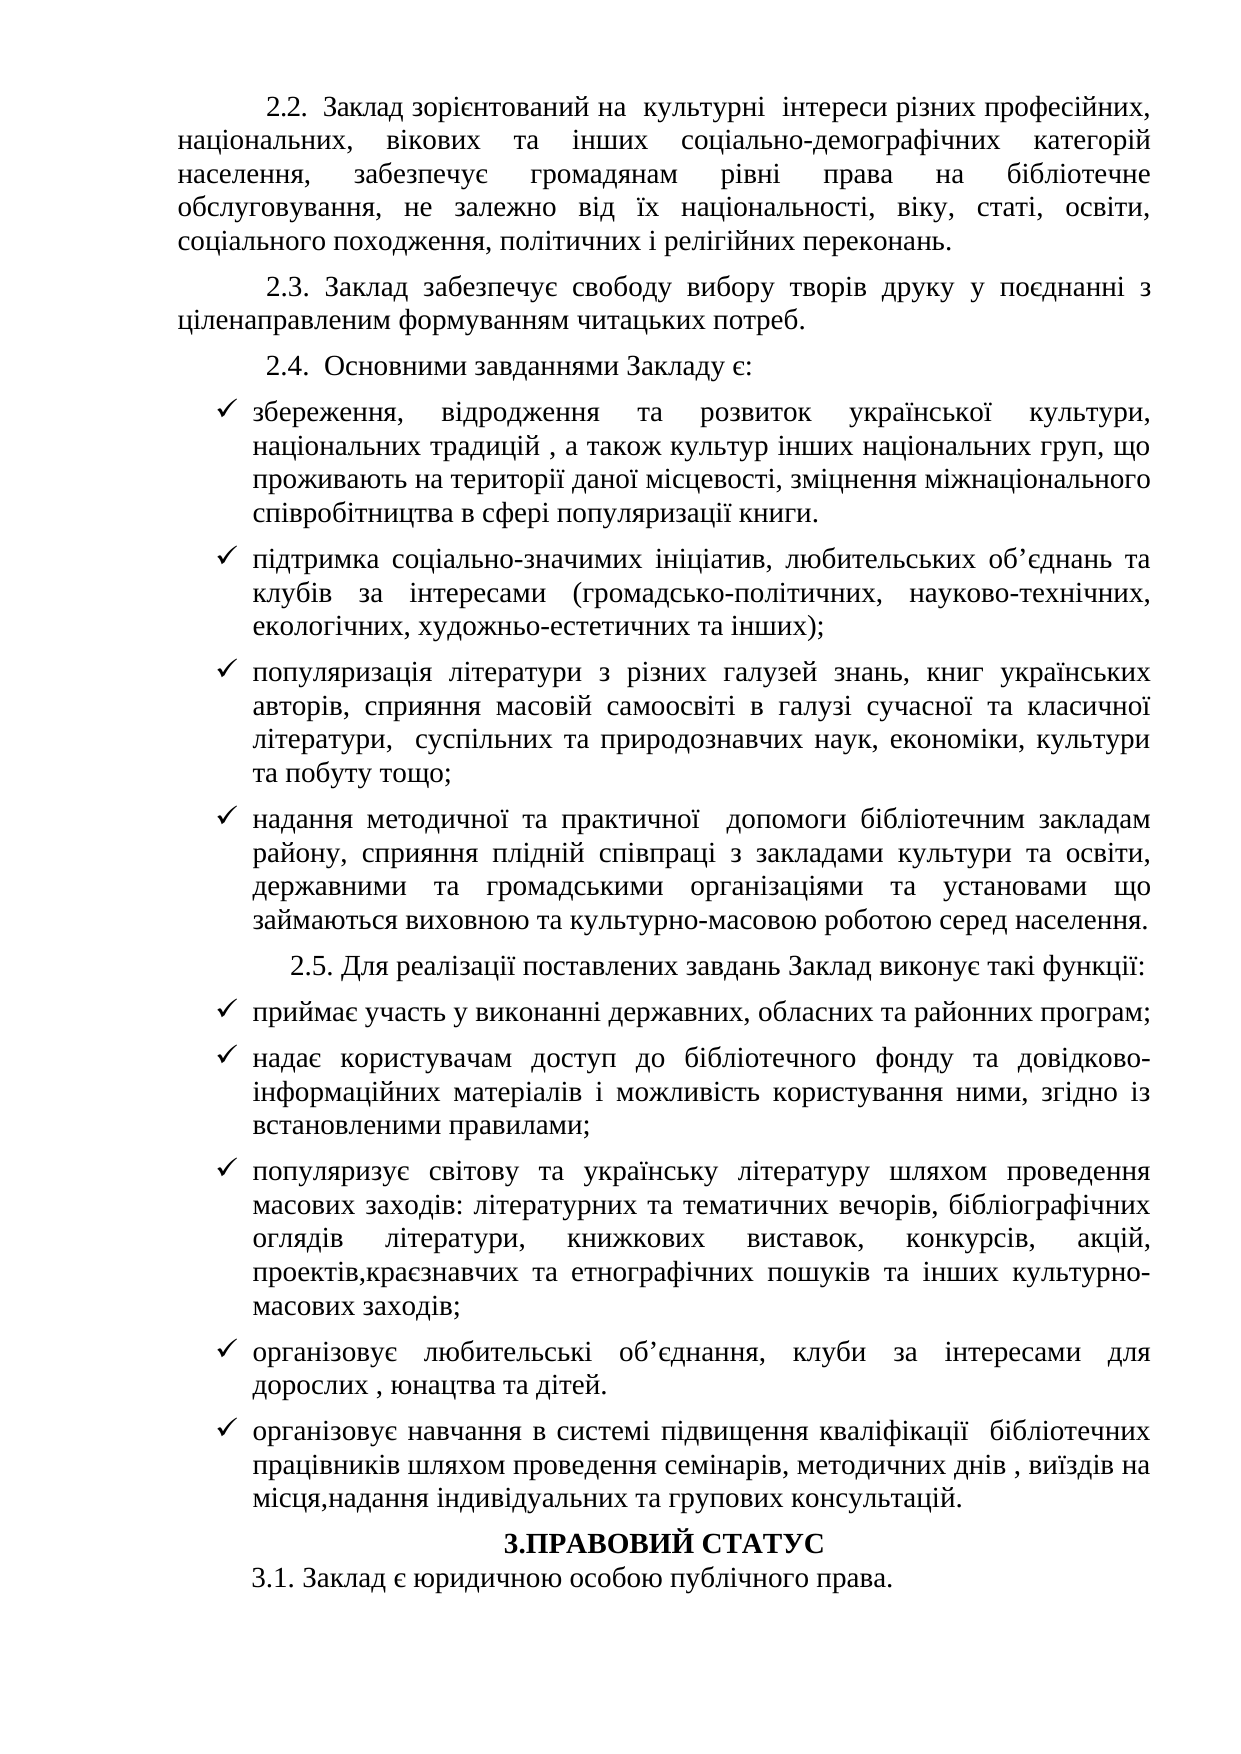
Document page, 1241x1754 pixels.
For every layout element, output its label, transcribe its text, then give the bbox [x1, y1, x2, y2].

text 2.5. Для реалізації поставлених завдань Заклад виконує такі функції: [290, 948, 1152, 982]
list збереження, відродження та розвиток української культури, національних традицій , а також культур інших національних груп, що проживають на території даної місцевості, зміцнення міжнаціонального співробітництва в сфері популяризації книги. [215, 394, 1152, 529]
list популяризує світову та українську літературу шляхом проведення масових заходів: літературних та тематичних вечорів, бібліографічних оглядів літератури, книжкових виставок, конкурсів, акцій, проектів,краєзнавчих та етнографічних пошуків та інших культурно-масових заходів; [215, 1153, 1152, 1321]
list приймає участь у виконанні державних, обласних та районних програм; [215, 994, 1152, 1028]
text 2.4. Основними завданнями Закладу є: [177, 348, 1152, 382]
list організовує навчання в системі підвищення кваліфікації бібліотечних працівників шляхом проведення семінарів, методичних днів , виїздів на місця,надання індивідуальних та групових консультацій. [215, 1413, 1152, 1514]
list надання методичної та практичної допомоги бібліотечним закладам району, сприяння плідній співпраці з закладами культури та освіти, державними та громадськими організаціями та установами що займаються виховною та культурно-масовою роботою серед населення. [215, 801, 1152, 936]
list підтримка соціально-значимих ініціатив, любительських об’єднань та клубів за інтересами (громадсько-політичних, науково-технічних, екологічних, художньо-естетичних та інших); [215, 541, 1152, 642]
list організовує любительські об’єднання, клуби за інтересами для дорослих , юнацтва та дітей. [215, 1334, 1152, 1401]
text 2.3. Заклад забезпечує свободу вибору творів друку у поєднанні з ціленаправленим формуванням читацьких потреб. [177, 269, 1152, 336]
list надає користувачам доступ до бібліотечного фонду та довідково-інформаційних матеріалів і можливість користування ними, згідно із встановленими правилами; [215, 1040, 1152, 1141]
text 2.2. Заклад зорієнтований на культурні інтереси різних професійних, національних, вікових та інших соціально-демографічних категорій населення, забезпечує громадянам рівні права на бібліотечне обслуговування, не залежно від їх національності, віку, статі, освіти, соціального походження, політичних і релігійних переконань. [177, 89, 1152, 256]
text 3.1. Заклад є юридичною особою публічного права. [177, 1560, 1152, 1594]
list популяризація літератури з різних галузей знань, книг українських авторів, сприяння масовій самоосвіті в галузі сучасної та класичної літератури, суспільних та природознавчих наук, економіки, культури та побуту тощо; [215, 654, 1152, 789]
text 3.ПРАВОВИЙ СТАТУС [177, 1527, 1152, 1560]
